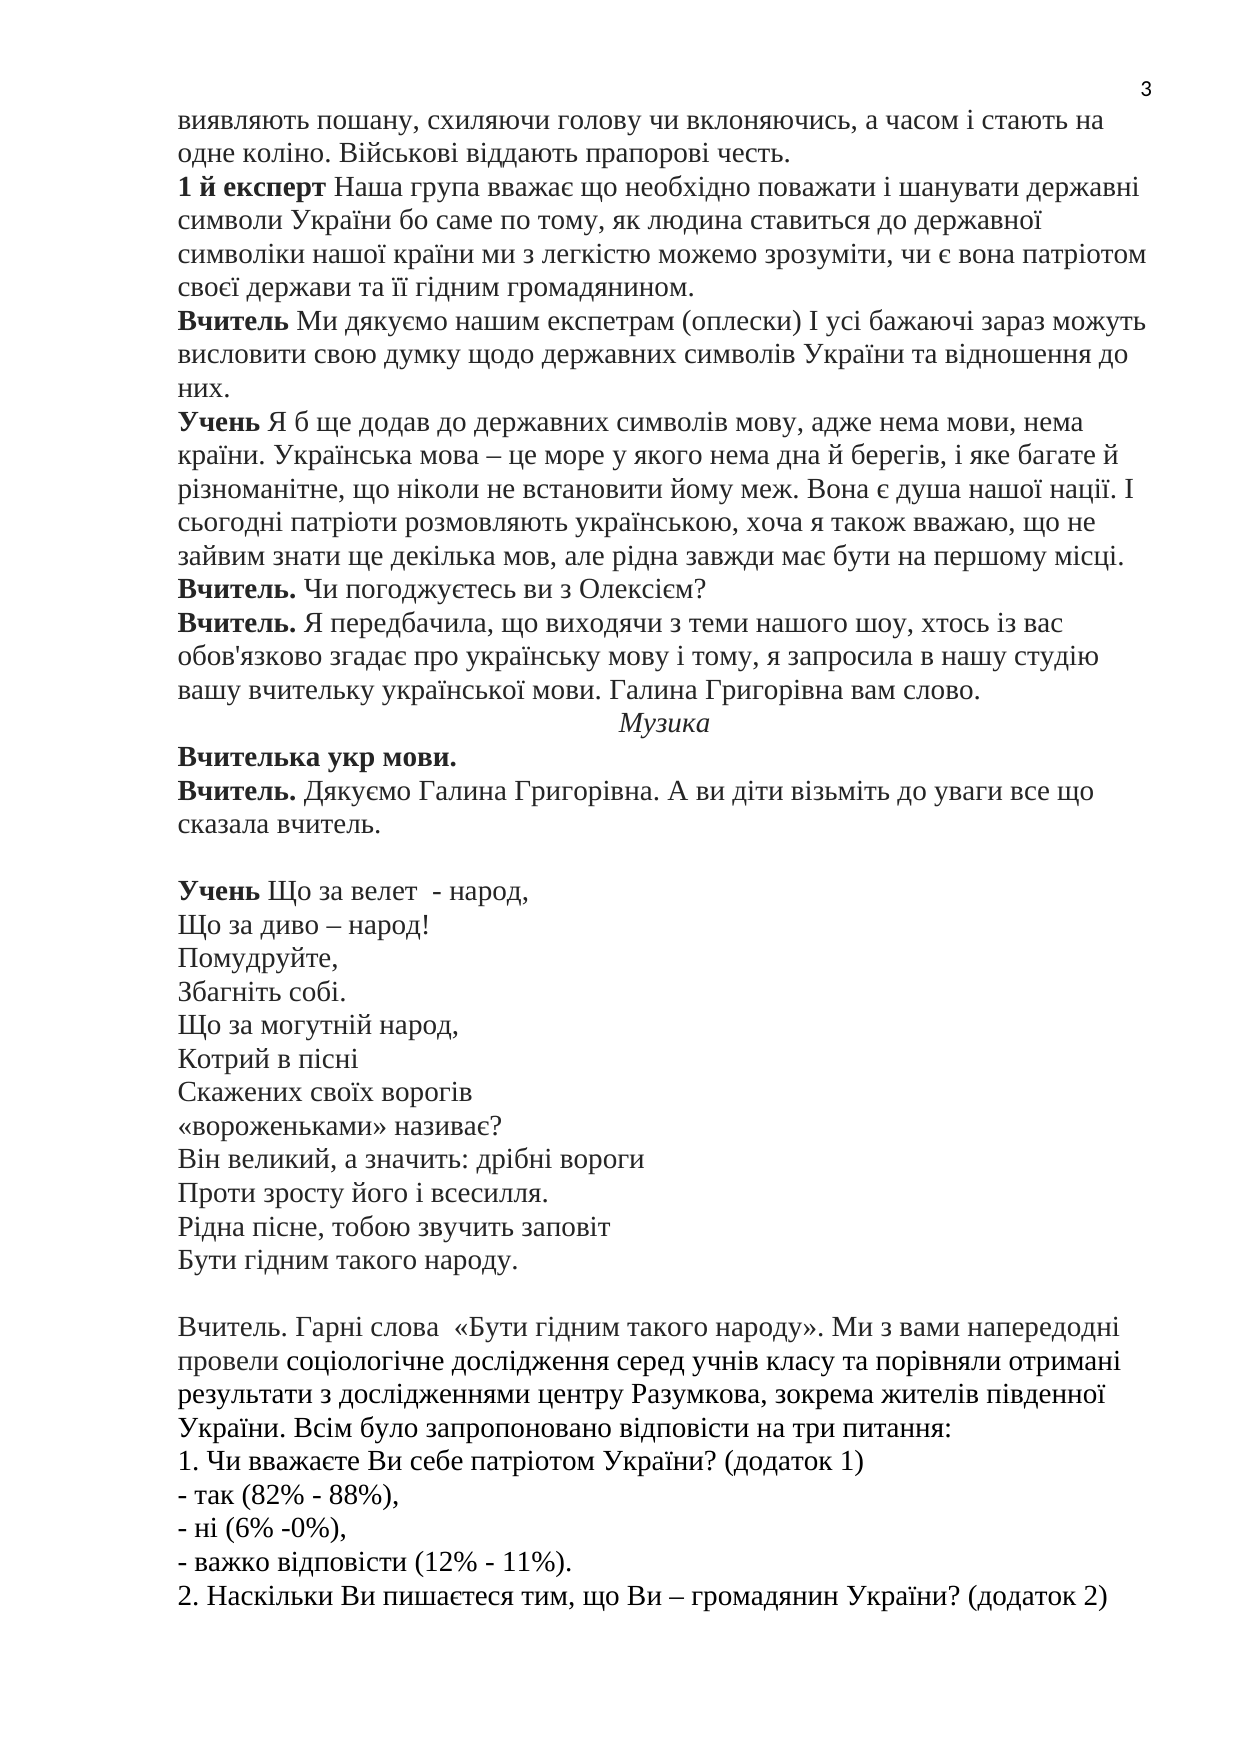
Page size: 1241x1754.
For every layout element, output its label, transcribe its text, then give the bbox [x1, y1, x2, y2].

text 1 й експерт Наша група вважає що необхідно поважати і шанувати державні символи України бо саме по тому, як людина ставиться до державної символіки нашої країни ми з легкістю можемо зрозуміти, чи є вона патріотом своєї держави та її гідним громадянином. [177, 169, 1152, 303]
text Вчителька укр мови. [177, 739, 1152, 773]
text Помудруйте, [177, 940, 1152, 974]
text Він великий, а значить: дрібні вороги [177, 1142, 1152, 1175]
text Проти зросту його і всесилля. [177, 1175, 1152, 1209]
text 1. Чи вважаєте Ви себе патріотом України? (додаток 1) [177, 1443, 1152, 1477]
text Вчитель. Гарні слова «Бути гідним такого народу». Ми з вами напередодні провели соціологічне дослідження серед учнів класу та порівняли отримані результати з дослідженнями центру Разумкова, зокрема жителів південної України. Всім було запропоновано відповісти на три питання: [177, 1309, 1152, 1443]
text Котрий в пісні [177, 1041, 1152, 1074]
text Збагніть собі. [177, 974, 1152, 1007]
text Що за диво – народ! [177, 907, 1152, 940]
text - важко відповісти (12% - 11%). [177, 1544, 1152, 1578]
text Рідна пісне, тобою звучить заповіт [177, 1209, 1152, 1242]
text «вороженьками» називає? [177, 1108, 1152, 1142]
text Вчитель. Дякуємо Галина Григорівна. А ви діти візьміть до уваги все що сказала вчитель. [177, 773, 1152, 840]
text Вчитель. Чи погоджуєтесь ви з Олексієм? [177, 571, 1152, 605]
text Скажених своїх ворогів [177, 1074, 1152, 1108]
text Вчитель. Я передбачила, що виходячи з теми нашого шоу, хтось із вас обов'язково згадає про українську мову і тому, я запросила в нашу студію вашу вчительку української мови. Галина Григорівна вам слово. [177, 605, 1152, 706]
text Бути гідним такого народу. [177, 1242, 1152, 1276]
text Музика [177, 706, 1152, 739]
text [177, 102, 1152, 169]
text 2. Наскільки Ви пишаєтеся тим, що Ви – громадянин України? (додаток 2) [177, 1578, 1152, 1611]
text Учень Я б ще додав до державних символів мову, адже нема мови, нема країни. Українська мова – це море у якого нема дна й берегів, і яке багате й різноманітне, що ніколи не встановити йому меж. Вона є душа нашої нації. І сьогодні патріоти розмовляють українською, хоча я також вважаю, що не зайвим знати ще декілька мов, але рідна завжди має бути на першому місці. [177, 404, 1152, 571]
text Учень Що за велет - народ, [177, 873, 1152, 907]
text - так (82% - 88%), [177, 1477, 1152, 1511]
text - ні (6% -0%), [177, 1511, 1152, 1544]
text Що за могутній народ, [177, 1007, 1152, 1041]
text Вчитель Ми дякуємо нашим експетрам (оплески) І усі бажаючі зараз можуть висловити свою думку щодо державних символів України та відношення до них. [177, 303, 1152, 404]
